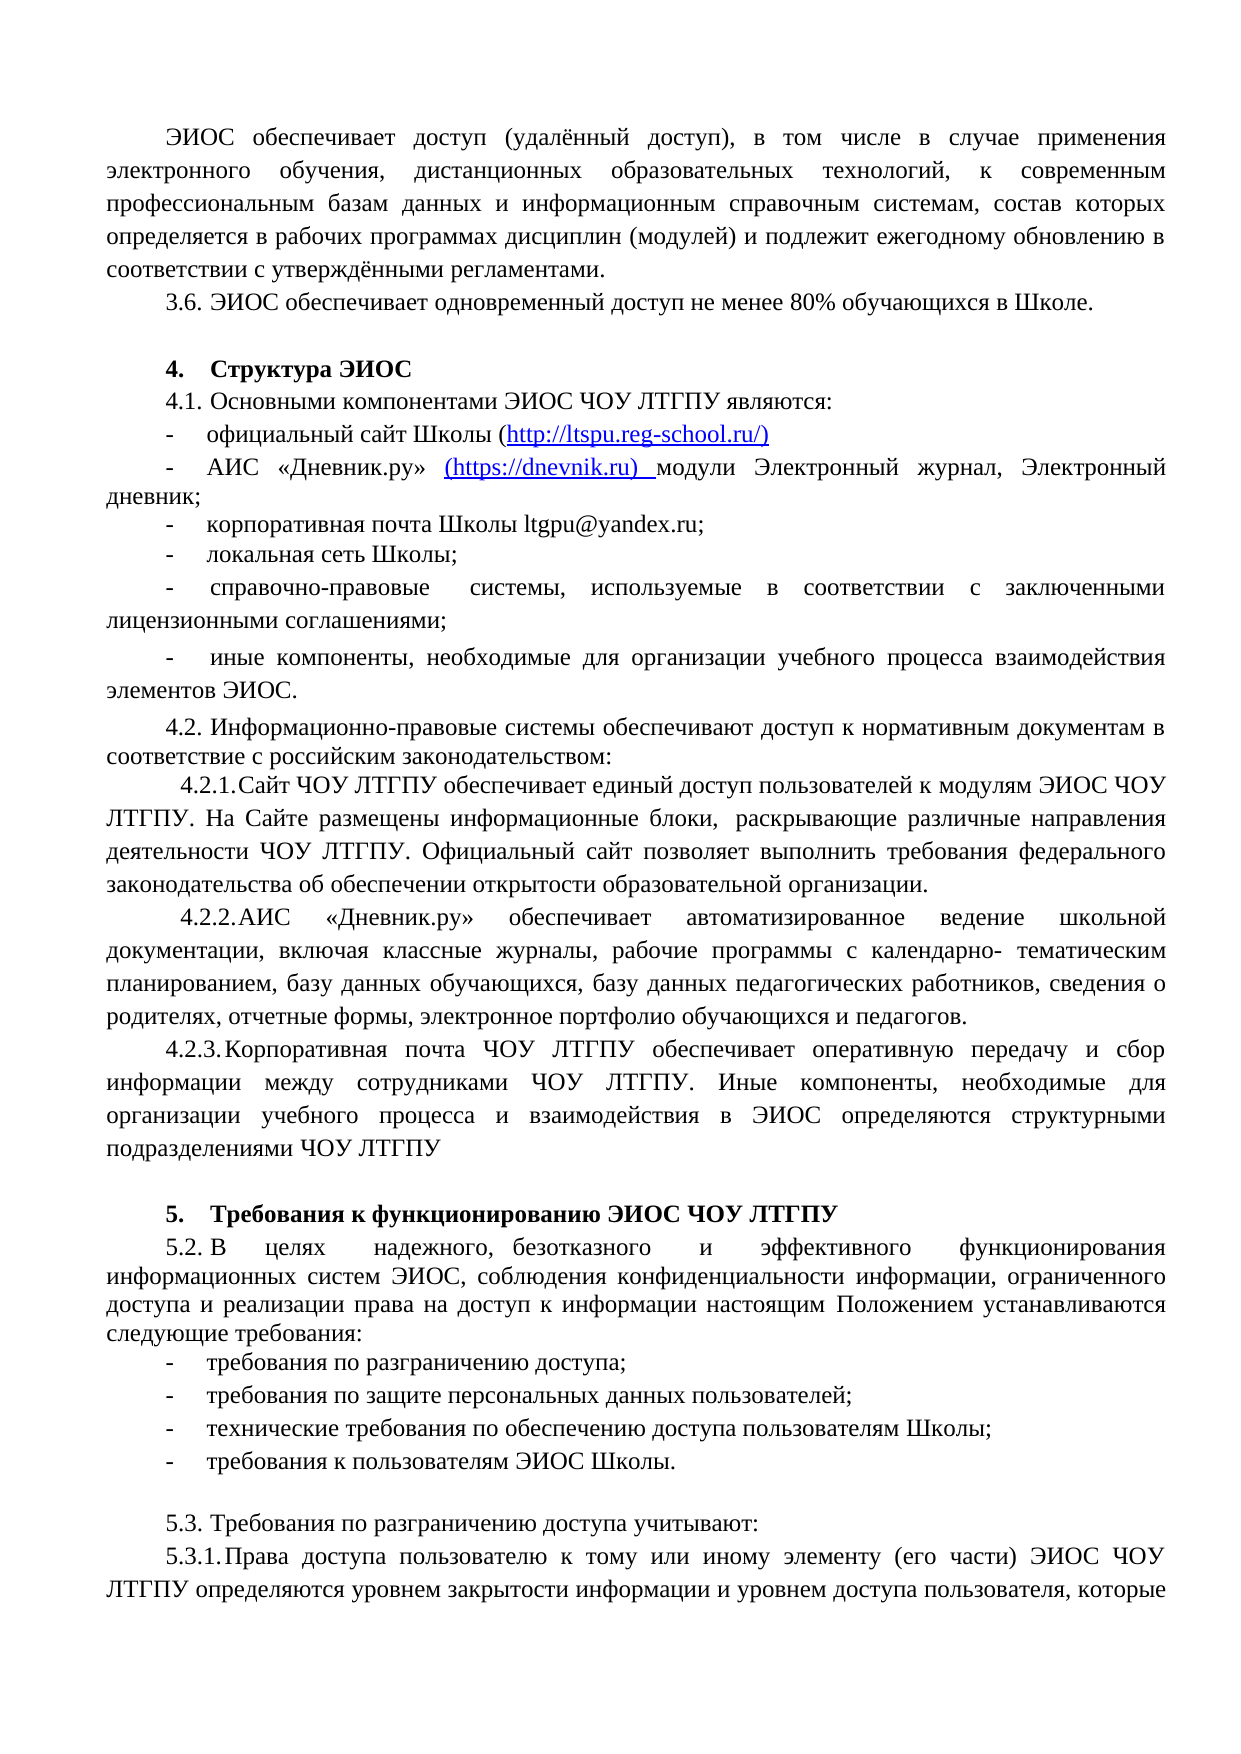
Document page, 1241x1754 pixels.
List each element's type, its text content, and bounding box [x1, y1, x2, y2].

list Информационно-правовые системы обеспечивают доступ к нормативным документам в соответствие с российским законодательством: [106, 712, 1166, 770]
list требования по разграничению доступа; [106, 1347, 1166, 1376]
list технические требования по обеспечению доступа пользователям Школы; [106, 1413, 1166, 1442]
list Сайт ЧОУ ЛТГПУ обеспечивает единый доступ пользователей к модулям ЭИОС ЧОУ ЛТГПУ. На Сайте размещены информационные блоки, раскрывающие различные направления деятельности ЧОУ ЛТГПУ. Официальный сайт позволяет выполнить требования федерального законодательства об обеспечении открытости образовательной организации. [106, 770, 1166, 897]
list Корпоративная почта ЧОУ ЛТГПУ обеспечивает оперативную передачу и сбор информации между сотрудниками ЧОУ ЛТГПУ. Иные компоненты, необходимые для организации учебного процесса и взаимодействия в ЭИОС определяются структурными подразделениями ЧОУ ЛТГПУ [106, 1034, 1166, 1162]
text ЭИОС обеспечивает доступ (удалённый доступ), в том числе в случае применения электронного обучения, дистанционных образовательных технологий, к современным профессиональным базам данных и информационным справочным системам, состав которых определяется в рабочих программах дисциплин (модулей) и подлежит ежегодному обновлению в соответствии с утверждёнными регламентами. [106, 122, 1166, 283]
list В целях надежного, безотказного и эффективного функционирования информационных систем ЭИОС, соблюдения конфиденциальности информации, ограниченного доступа и реализации права на доступ к информации настоящим Положением устанавливаются следующие требования: [106, 1232, 1166, 1347]
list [106, 1541, 1166, 1603]
list требования к пользователям ЭИОС Школы. [106, 1446, 1166, 1475]
list Основными компонентами ЭИОС ЧОУ ЛТГПУ являются: [106, 386, 1166, 415]
list Требования по разграничению доступа учитывают: [106, 1508, 1166, 1537]
list справочно-правовые системы, используемые в соответствии с заключенными лицензионными соглашениями; [106, 572, 1166, 634]
list ЭИОС обеспечивает одновременный доступ не менее 80% обучающихся в Школе. [106, 287, 1166, 316]
list АИС «Дневник.ру» обеспечивает автоматизированное ведение школьной документации, включая классные журналы, рабочие программы с календарно- тематическим планированием, базу данных обучающихся, базу данных педагогических работников, сведения о родителях, отчетные формы, электронное портфолио обучающихся и педагогов. [106, 902, 1166, 1029]
list локальная сеть Школы; [106, 539, 1166, 568]
list официальный сайт Школы (http://ltspu.reg-school.ru/) [106, 419, 1166, 448]
list корпоративная почта Школы ltgpu@yandex.ru; [106, 510, 1166, 539]
subtitle Структура ЭИОС [106, 354, 1166, 382]
list требования по защите персональных данных пользователей; [106, 1380, 1166, 1409]
subtitle Требования к функционированию ЭИОС ЧОУ ЛТГПУ [106, 1199, 1166, 1228]
list АИС «Дневник.ру» (https://dnevnik.ru) модули Электронный журнал, Электронный дневник; [106, 452, 1166, 510]
list иные компоненты, необходимые для организации учебного процесса взаимодействия элементов ЭИОС. [106, 642, 1166, 704]
